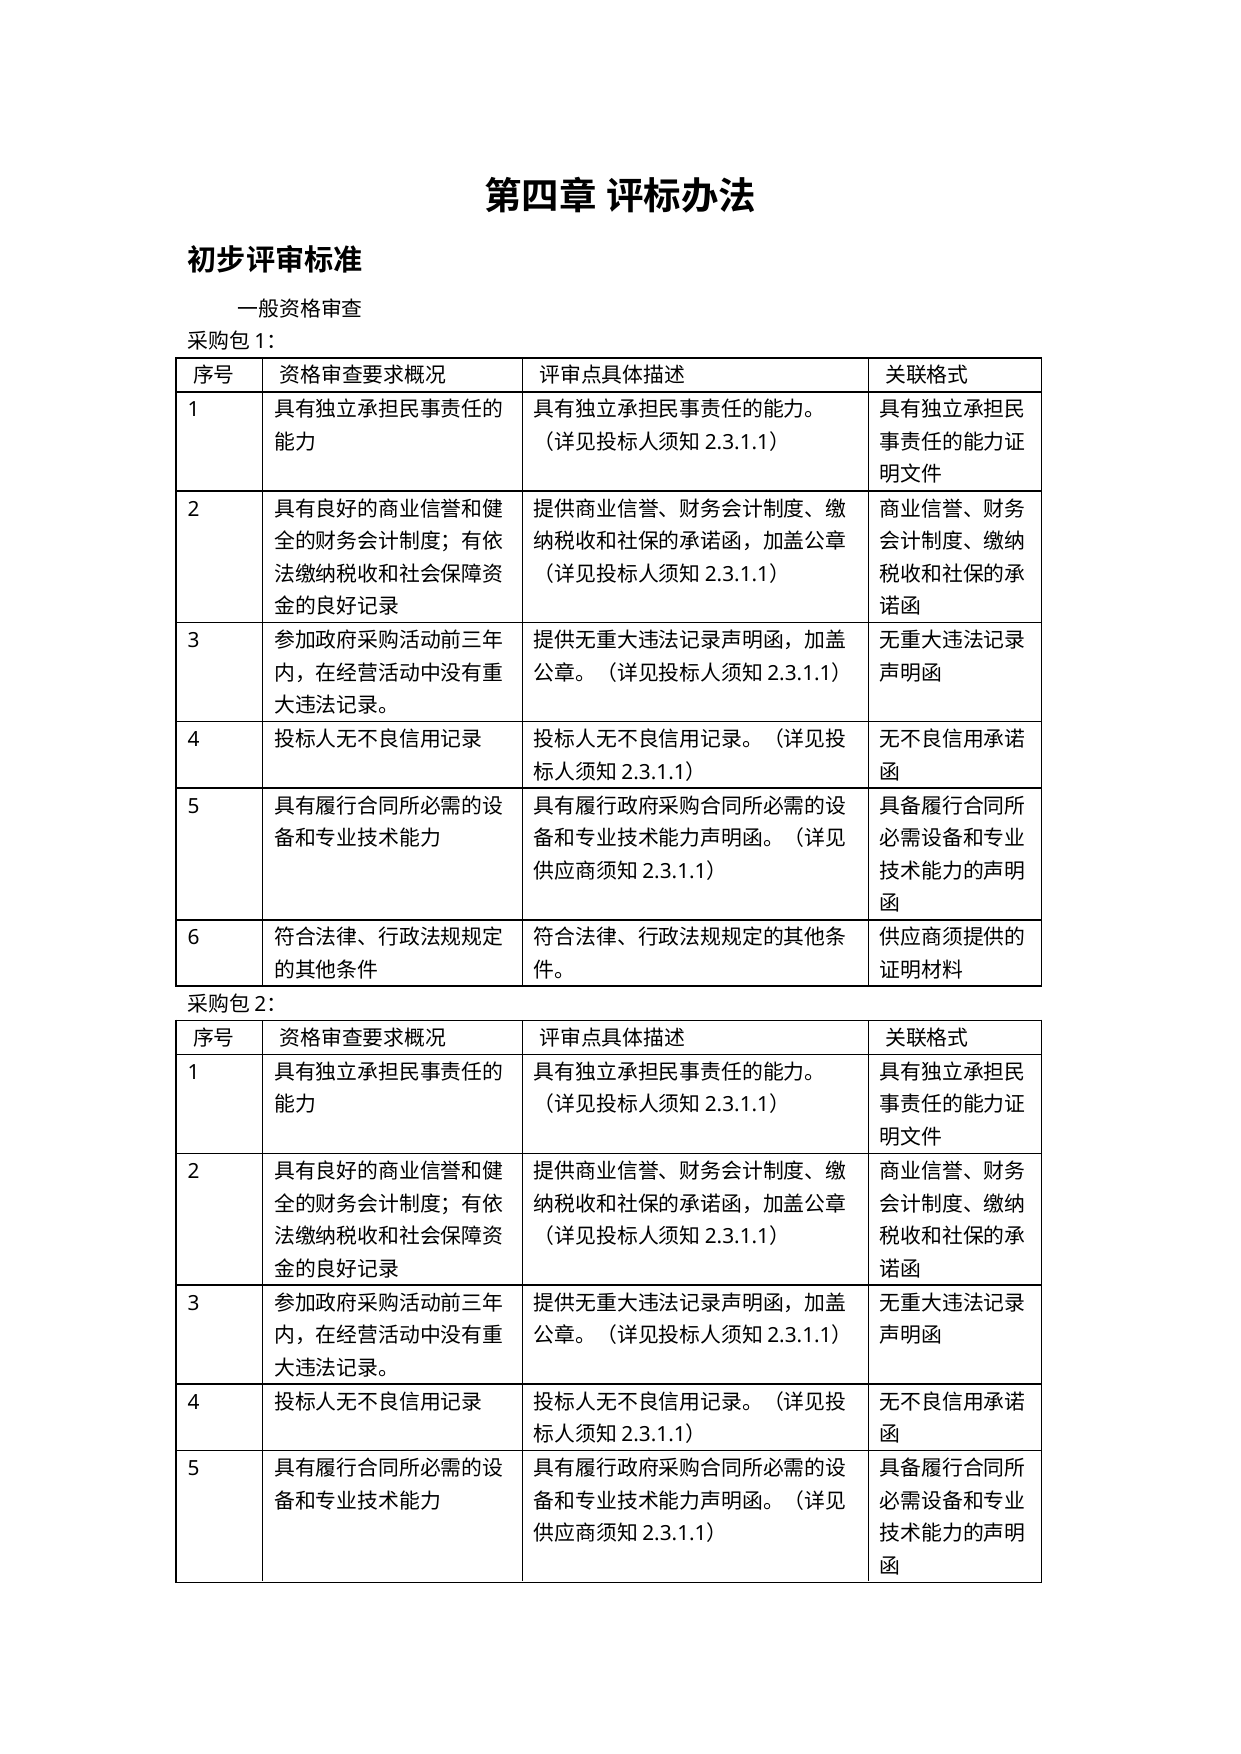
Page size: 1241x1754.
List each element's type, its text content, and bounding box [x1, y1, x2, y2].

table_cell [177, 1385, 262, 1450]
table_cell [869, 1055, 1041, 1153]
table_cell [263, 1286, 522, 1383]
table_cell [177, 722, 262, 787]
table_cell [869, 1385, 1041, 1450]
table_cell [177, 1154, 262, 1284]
text 一般资格审查 [187, 292, 1053, 324]
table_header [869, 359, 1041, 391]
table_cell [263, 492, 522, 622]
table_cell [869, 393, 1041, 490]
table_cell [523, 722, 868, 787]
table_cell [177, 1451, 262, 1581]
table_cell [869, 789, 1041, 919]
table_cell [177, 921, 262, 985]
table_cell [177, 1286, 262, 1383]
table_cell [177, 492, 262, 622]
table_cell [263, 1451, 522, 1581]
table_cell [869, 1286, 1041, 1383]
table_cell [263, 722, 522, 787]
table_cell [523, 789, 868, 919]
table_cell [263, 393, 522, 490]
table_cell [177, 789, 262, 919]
text 初步评审标准 [187, 227, 1053, 292]
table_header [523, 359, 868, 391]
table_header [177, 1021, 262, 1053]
text 采购包1： [187, 324, 1053, 357]
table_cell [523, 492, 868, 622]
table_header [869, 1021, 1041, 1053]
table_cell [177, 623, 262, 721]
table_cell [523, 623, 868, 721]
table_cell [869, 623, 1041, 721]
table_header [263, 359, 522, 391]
text 第四章 评标办法 [187, 162, 1053, 227]
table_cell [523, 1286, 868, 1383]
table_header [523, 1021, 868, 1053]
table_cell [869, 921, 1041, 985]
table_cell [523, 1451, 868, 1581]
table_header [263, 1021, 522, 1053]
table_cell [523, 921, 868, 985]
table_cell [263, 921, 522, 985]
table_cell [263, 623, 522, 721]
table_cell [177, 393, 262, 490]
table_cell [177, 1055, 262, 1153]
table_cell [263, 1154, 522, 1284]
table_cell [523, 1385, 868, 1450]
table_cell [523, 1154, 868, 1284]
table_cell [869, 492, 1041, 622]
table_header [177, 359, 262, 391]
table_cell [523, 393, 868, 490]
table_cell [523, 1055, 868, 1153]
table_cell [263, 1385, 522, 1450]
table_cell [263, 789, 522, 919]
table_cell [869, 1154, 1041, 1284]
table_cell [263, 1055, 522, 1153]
text 采购包2： [187, 987, 1053, 1019]
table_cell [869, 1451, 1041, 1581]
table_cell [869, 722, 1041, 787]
